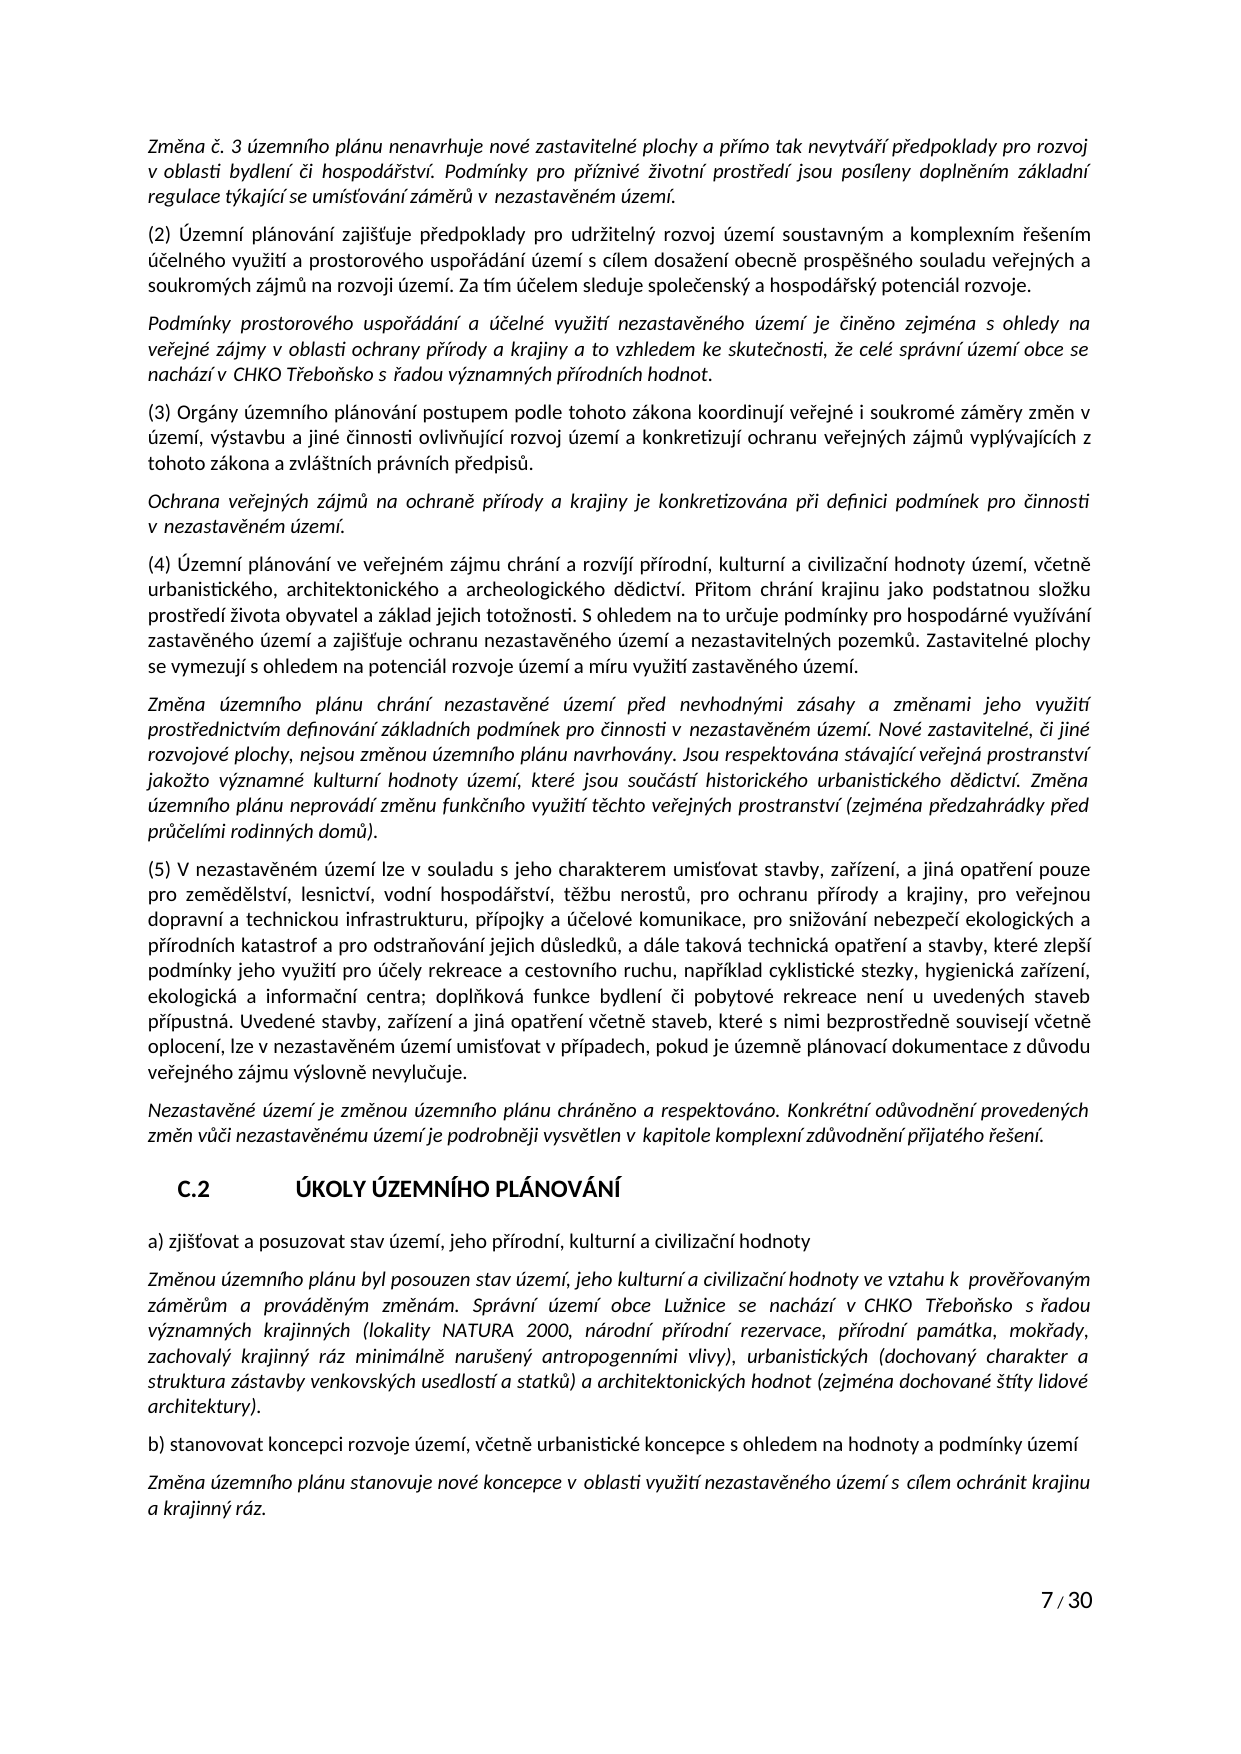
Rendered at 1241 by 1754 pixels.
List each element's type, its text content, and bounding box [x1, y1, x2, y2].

text Změna č. 3 územního plánu nenavrhuje nové zastavitelné plochy a přímo tak nevytváří předpoklady pro rozvoj v oblasti bydlení či hospodářství. Podmínky pro příznivé životní prostředí jsou posíleny doplněním základní regulace týkající se umísťování záměrů v nezastavěném území. [148, 133, 1092, 209]
text (5) V nezastavěném území lze v souladu s jeho charakterem umisťovat stavby, zařízení, a jiná opatření pouze pro zemědělství, lesnictví, vodní hospodářství, těžbu nerostů, pro ochranu přírody a krajiny, pro veřejnou dopravní a technickou infrastrukturu, přípojky a účelové komunikace, pro snižování nebezpečí ekologických a přírodních katastrof a pro odstraňování jejich důsledků, a dále taková technická opatření a stavby, které zlepší podmínky jeho využití pro účely rekreace a cestovního ruchu, například cyklistické stezky, hygienická zařízení, ekologická a informační centra; doplňková funkce bydlení či pobytové rekreace není u uvedených staveb přípustná. Uvedené stavby, zařízení a jiná opatření včetně staveb, které s nimi bezprostředně souvisejí včetně oplocení, lze v nezastavěném území umisťovat v případech, pokud je územně plánovací dokumentace z důvodu veřejného zájmu výslovně nevylučuje. [148, 856, 1092, 1084]
text Ochrana veřejných zájmů na ochraně přírody a krajiny je konkretizována při definici podmínek pro činnosti v nezastavěném území. [148, 488, 1092, 539]
text Změna územního plánu stanovuje nové koncepce v oblasti využití nezastavěného území s cílem ochránit krajinu a krajinný ráz. [148, 1469, 1092, 1520]
text (2) Územní plánování zajišťuje předpoklady pro udržitelný rozvoj území soustavným a komplexním řešením účelného využití a prostorového uspořádání území s cílem dosažení obecně prospěšného souladu veřejných a soukromých zájmů na rozvoji území. Za tím účelem sleduje společenský a hospodářský potenciál rozvoje. [148, 222, 1092, 298]
text Změnou územního plánu byl posouzen stav území, jeho kulturní a civilizační hodnoty ve vztahu k prověřovaným záměrům a prováděným změnám. Správní území obce Lužnice se nachází v CHKO Třeboňsko s řadou významných krajinných (lokality NATURA 2000, národní přírodní rezervace, přírodní památka, mokřady, zachovalý krajinný ráz minimálně narušený antropogenními vlivy), urbanistických (dochovaný charakter a struktura zástavby venkovských usedlostí a statků) a architektonických hodnot (zejména dochované štíty lidové architektury). [148, 1267, 1092, 1419]
text b) stanovovat koncepci rozvoje území, včetně urbanistické koncepce s ohledem na hodnoty a podmínky území [148, 1432, 1092, 1457]
text Změna územního plánu chrání nezastavěné území před nevhodnými zásahy a změnami jeho využití prostřednictvím definování základních podmínek pro činnosti v nezastavěném území. Nové zastavitelné, či jiné rozvojové plochy, nejsou změnou územního plánu navrhovány. Jsou respektována stávající veřejná prostranství jakožto významné kulturní hodnoty území, které jsou součástí historického urbanistického dědictví. Změna územního plánu neprovádí změnu funkčního využití těchto veřejných prostranství (zejména předzahrádky před průčelími rodinných domů). [148, 691, 1092, 843]
text (3) Orgány územního plánování postupem podle tohoto zákona koordinují veřejné i soukromé záměry změn v území, výstavbu a jiné činnosti ovlivňující rozvoj území a konkretizují ochranu veřejných zájmů vyplývajících z tohoto zákona a zvláštních právních předpisů. [148, 399, 1092, 475]
text Úkoly územního plánování [177, 1173, 1092, 1203]
text a) zjišťovat a posuzovat stav území, jeho přírodní, kulturní a civilizační hodnoty [148, 1229, 1092, 1254]
text Nezastavěné území je změnou územního plánu chráněno a respektováno. Konkrétní odůvodnění provedených změn vůči nezastavěnému území je podrobněji vysvětlen v kapitole komplexní zdůvodnění přijatého řešení. [148, 1097, 1092, 1148]
text Podmínky prostorového uspořádání a účelné využití nezastavěného území je činěno zejména s ohledy na veřejné zájmy v oblasti ochrany přírody a krajiny a to vzhledem ke skutečnosti, že celé správní území obce se nachází v CHKO Třeboňsko s řadou významných přírodních hodnot. [148, 310, 1092, 387]
text (4) Územní plánování ve veřejném zájmu chrání a rozvíjí přírodní, kulturní a civilizační hodnoty území, včetně urbanistického, architektonického a archeologického dědictví. Přitom chrání krajinu jako podstatnou složku prostředí života obyvatel a základ jejich totožnosti. S ohledem na to určuje podmínky pro hospodárné využívání zastavěného území a zajišťuje ochranu nezastavěného území a nezastavitelných pozemků. Zastavitelné plochy se vymezují s ohledem na potenciál rozvoje území a míru využití zastavěného území. [148, 551, 1092, 678]
